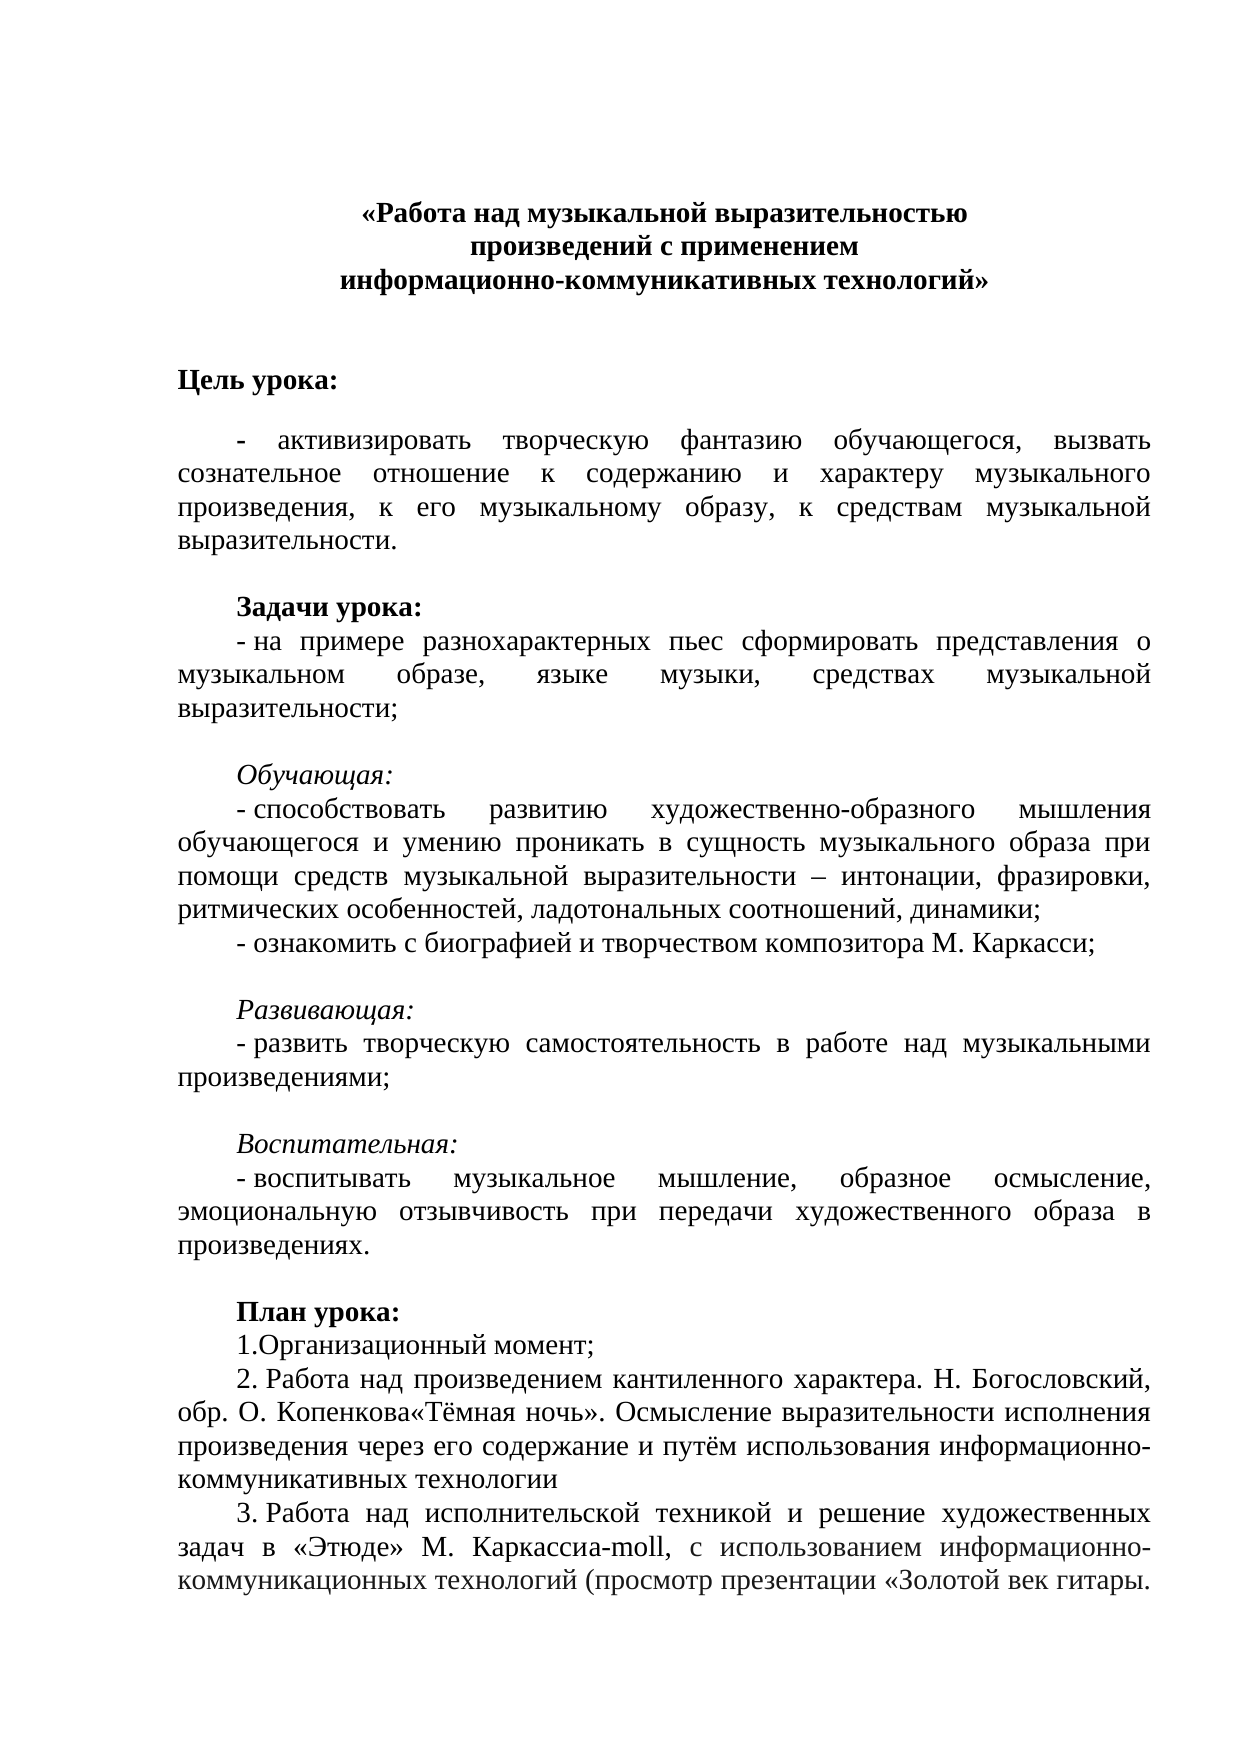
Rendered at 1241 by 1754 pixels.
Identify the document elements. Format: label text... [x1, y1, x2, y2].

text - развить творческую самостоятельность в работе над музыкальными произведениями; [177, 1026, 1152, 1093]
text Воспитательная: [177, 1126, 1152, 1160]
text Развивающая: [177, 992, 1152, 1026]
text - на примере разнохарактерных пьес сформировать представления о музыкальном образе, языке музыки, средствах музыкальной выразительности; [177, 623, 1152, 724]
text 2. Работа над произведением кантиленного характера. Н. Богословский, обр. О. Копенкова«Тёмная ночь». Осмысление выразительности исполнения произведения через его содержание и путём использования информационно-коммуникативных технологии [177, 1361, 1152, 1495]
text - воспитывать музыкальное мышление, образное осмысление, эмоциональную отзывчивость при передачи художественного образа в произведениях. [177, 1160, 1152, 1260]
text План урока: [177, 1294, 1152, 1327]
text произведений с применением [177, 228, 1152, 262]
text - активизировать творческую фантазию обучающегося, вызвать сознательное отношение к содержанию и характеру музыкального произведения, к его музыкальному образу, к средствам музыкальной выразительности. [177, 422, 1152, 556]
text информационно-коммуникативных технологий» [177, 262, 1152, 295]
text Задачи урока: [177, 589, 1152, 623]
text Цель урока: [177, 362, 1152, 396]
text - ознакомить с биографией и творчеством композитора М. Каркасси; [177, 925, 1152, 958]
text - способствовать развитию художественно-образного мышления обучающегося и умению проникать в сущность музыкального образа при помощи средств музыкальной выразительности – интонации, фразировки, ритмических особенностей, ладотональных соотношений, динамики; [177, 791, 1152, 925]
text «Работа над музыкальной выразительностью [177, 195, 1152, 228]
text 1.Организационный момент; [177, 1327, 1152, 1361]
text Обучающая: [177, 757, 1152, 791]
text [177, 1495, 1152, 1562]
